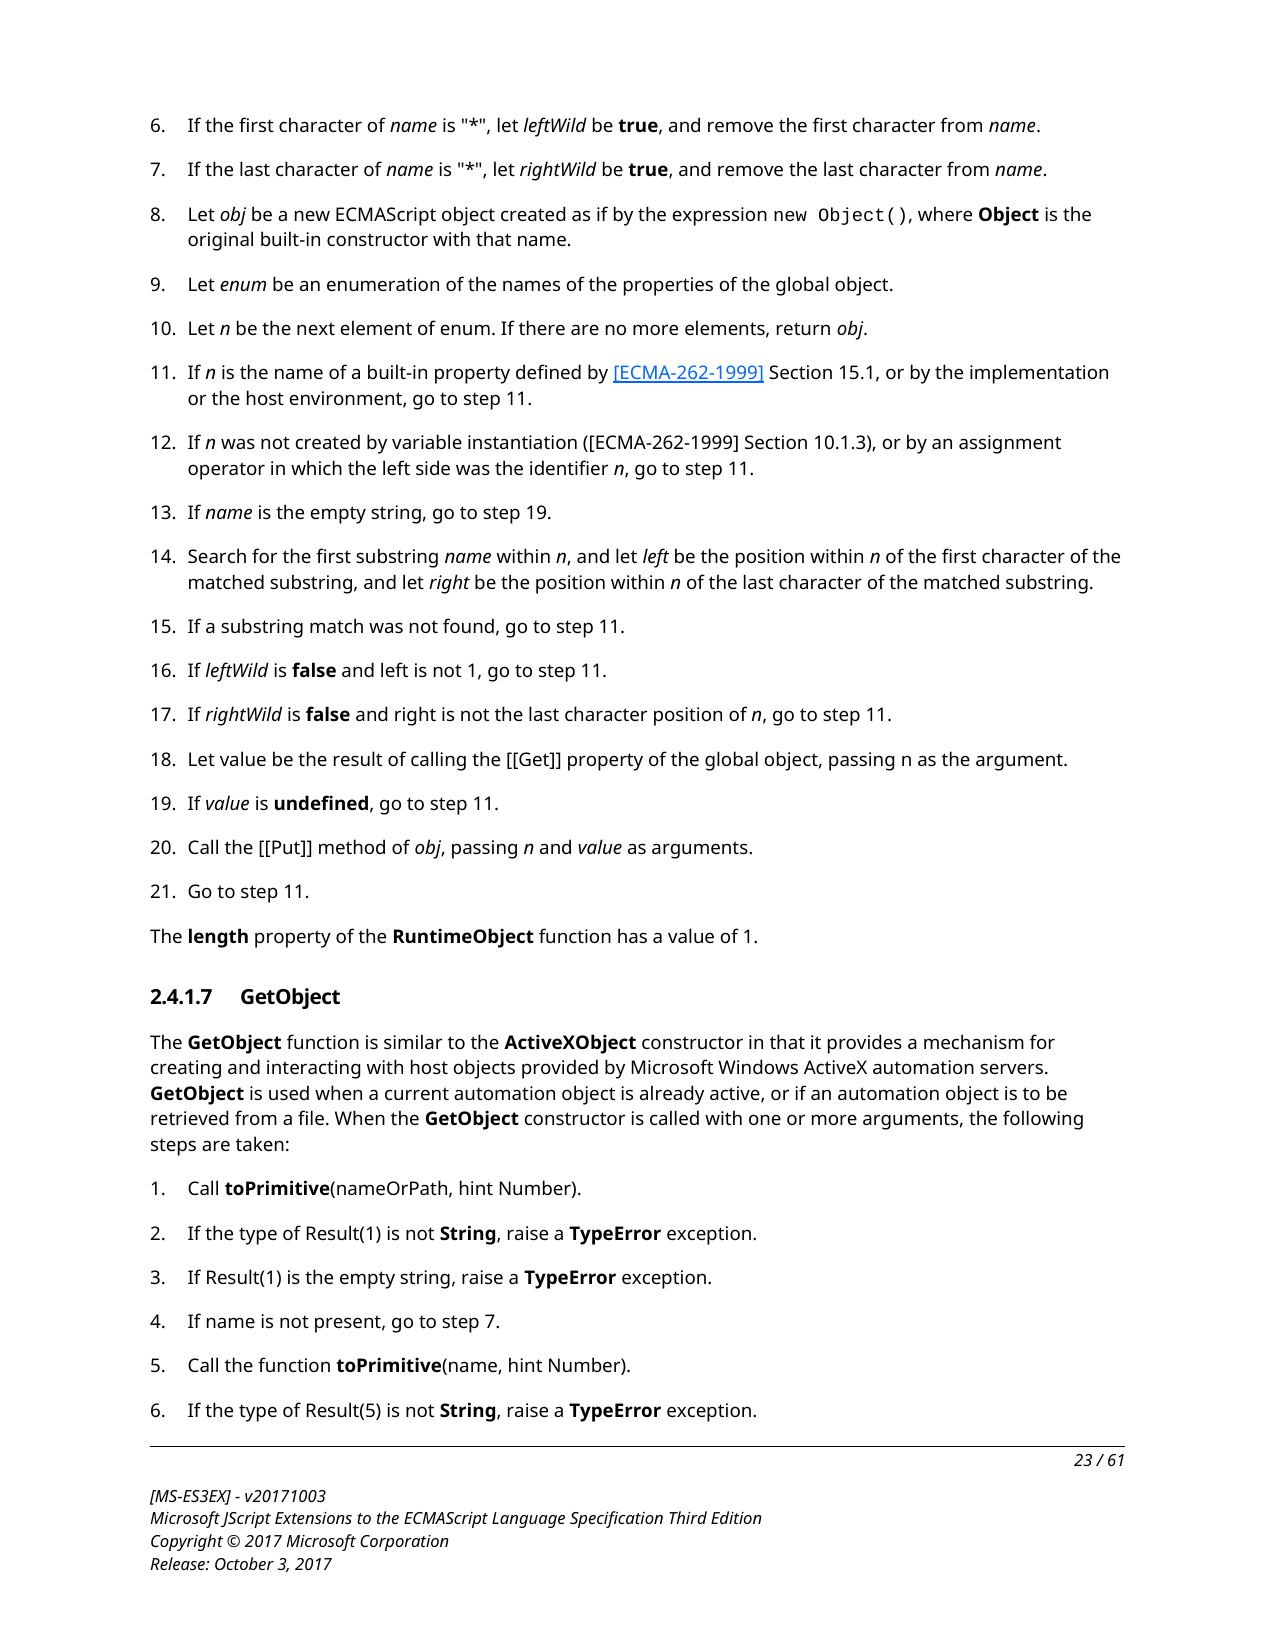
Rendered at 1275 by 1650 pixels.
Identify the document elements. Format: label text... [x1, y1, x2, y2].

list If name is the empty string, go to step 19. [150, 499, 1125, 525]
text The GetObject function is similar to the ActiveXObject constructor in that it provides a mechanism for creating and interacting with host objects provided by Microsoft Windows ActiveX automation servers. GetObject is used when a current automation object is already active, or if an automation object is to be retrieved from a file. When the GetObject constructor is called with one or more arguments, the following steps are taken: [150, 1029, 1125, 1157]
list Call the [[Put]] method of obj, passing n and value as arguments. [150, 834, 1125, 860]
text The length property of the RuntimeObject function has a value of 1. [150, 923, 1125, 949]
list If n was not created by variable instantiation ([ECMA-262-1999] Section 10.1.3), or by an assignment operator in which the left side was the identifier n, go to step 11. [150, 429, 1125, 480]
list If the type of Result(5) is not String, raise a TypeError exception. [150, 1397, 1125, 1422]
list If the first character of name is "*", let leftWild be true, and remove the first character from name. [150, 112, 1125, 138]
list If a substring match was not found, go to step 11. [150, 613, 1125, 639]
list If rightWild is false and right is not the last character position of n, go to step 11. [150, 702, 1125, 727]
list If Result(1) is the empty string, raise a TypeError exception. [150, 1264, 1125, 1289]
list If name is not present, go to step 7. [150, 1308, 1125, 1334]
list Search for the first substring name within n, and let left be the position within n of the first character of the matched substring, and let right be the position within n of the last character of the matched substring. [150, 543, 1125, 594]
list If leftWild is false and left is not 1, go to step 11. [150, 657, 1125, 683]
list Go to step 11. [150, 879, 1125, 904]
list If the last character of name is "*", let rightWild be true, and remove the last character from name. [150, 157, 1125, 182]
list Let n be the next element of enum. If there are no more elements, return obj. [150, 315, 1125, 341]
list Let value be the result of calling the [[Get]] property of the global object, passing n as the argument. [150, 746, 1125, 772]
list Let enum be an enumeration of the names of the properties of the global object. [150, 271, 1125, 297]
list If value is undefined, go to step 11. [150, 790, 1125, 816]
list If the type of Result(1) is not String, raise a TypeError exception. [150, 1220, 1125, 1245]
subtitle GetObject [150, 982, 1125, 1010]
list Let obj be a new ECMAScript object created as if by the expression new Object(), where Object is the original built-in constructor with that name. [150, 201, 1125, 252]
list Call the function toPrimitive(name, hint Number). [150, 1353, 1125, 1378]
list If n is the name of a built-in property defined by [ECMA-262-1999] Section 15.1, or by the implementation or the host environment, go to step 11. [150, 359, 1125, 411]
list Call toPrimitive(nameOrPath, hint Number). [150, 1176, 1125, 1201]
